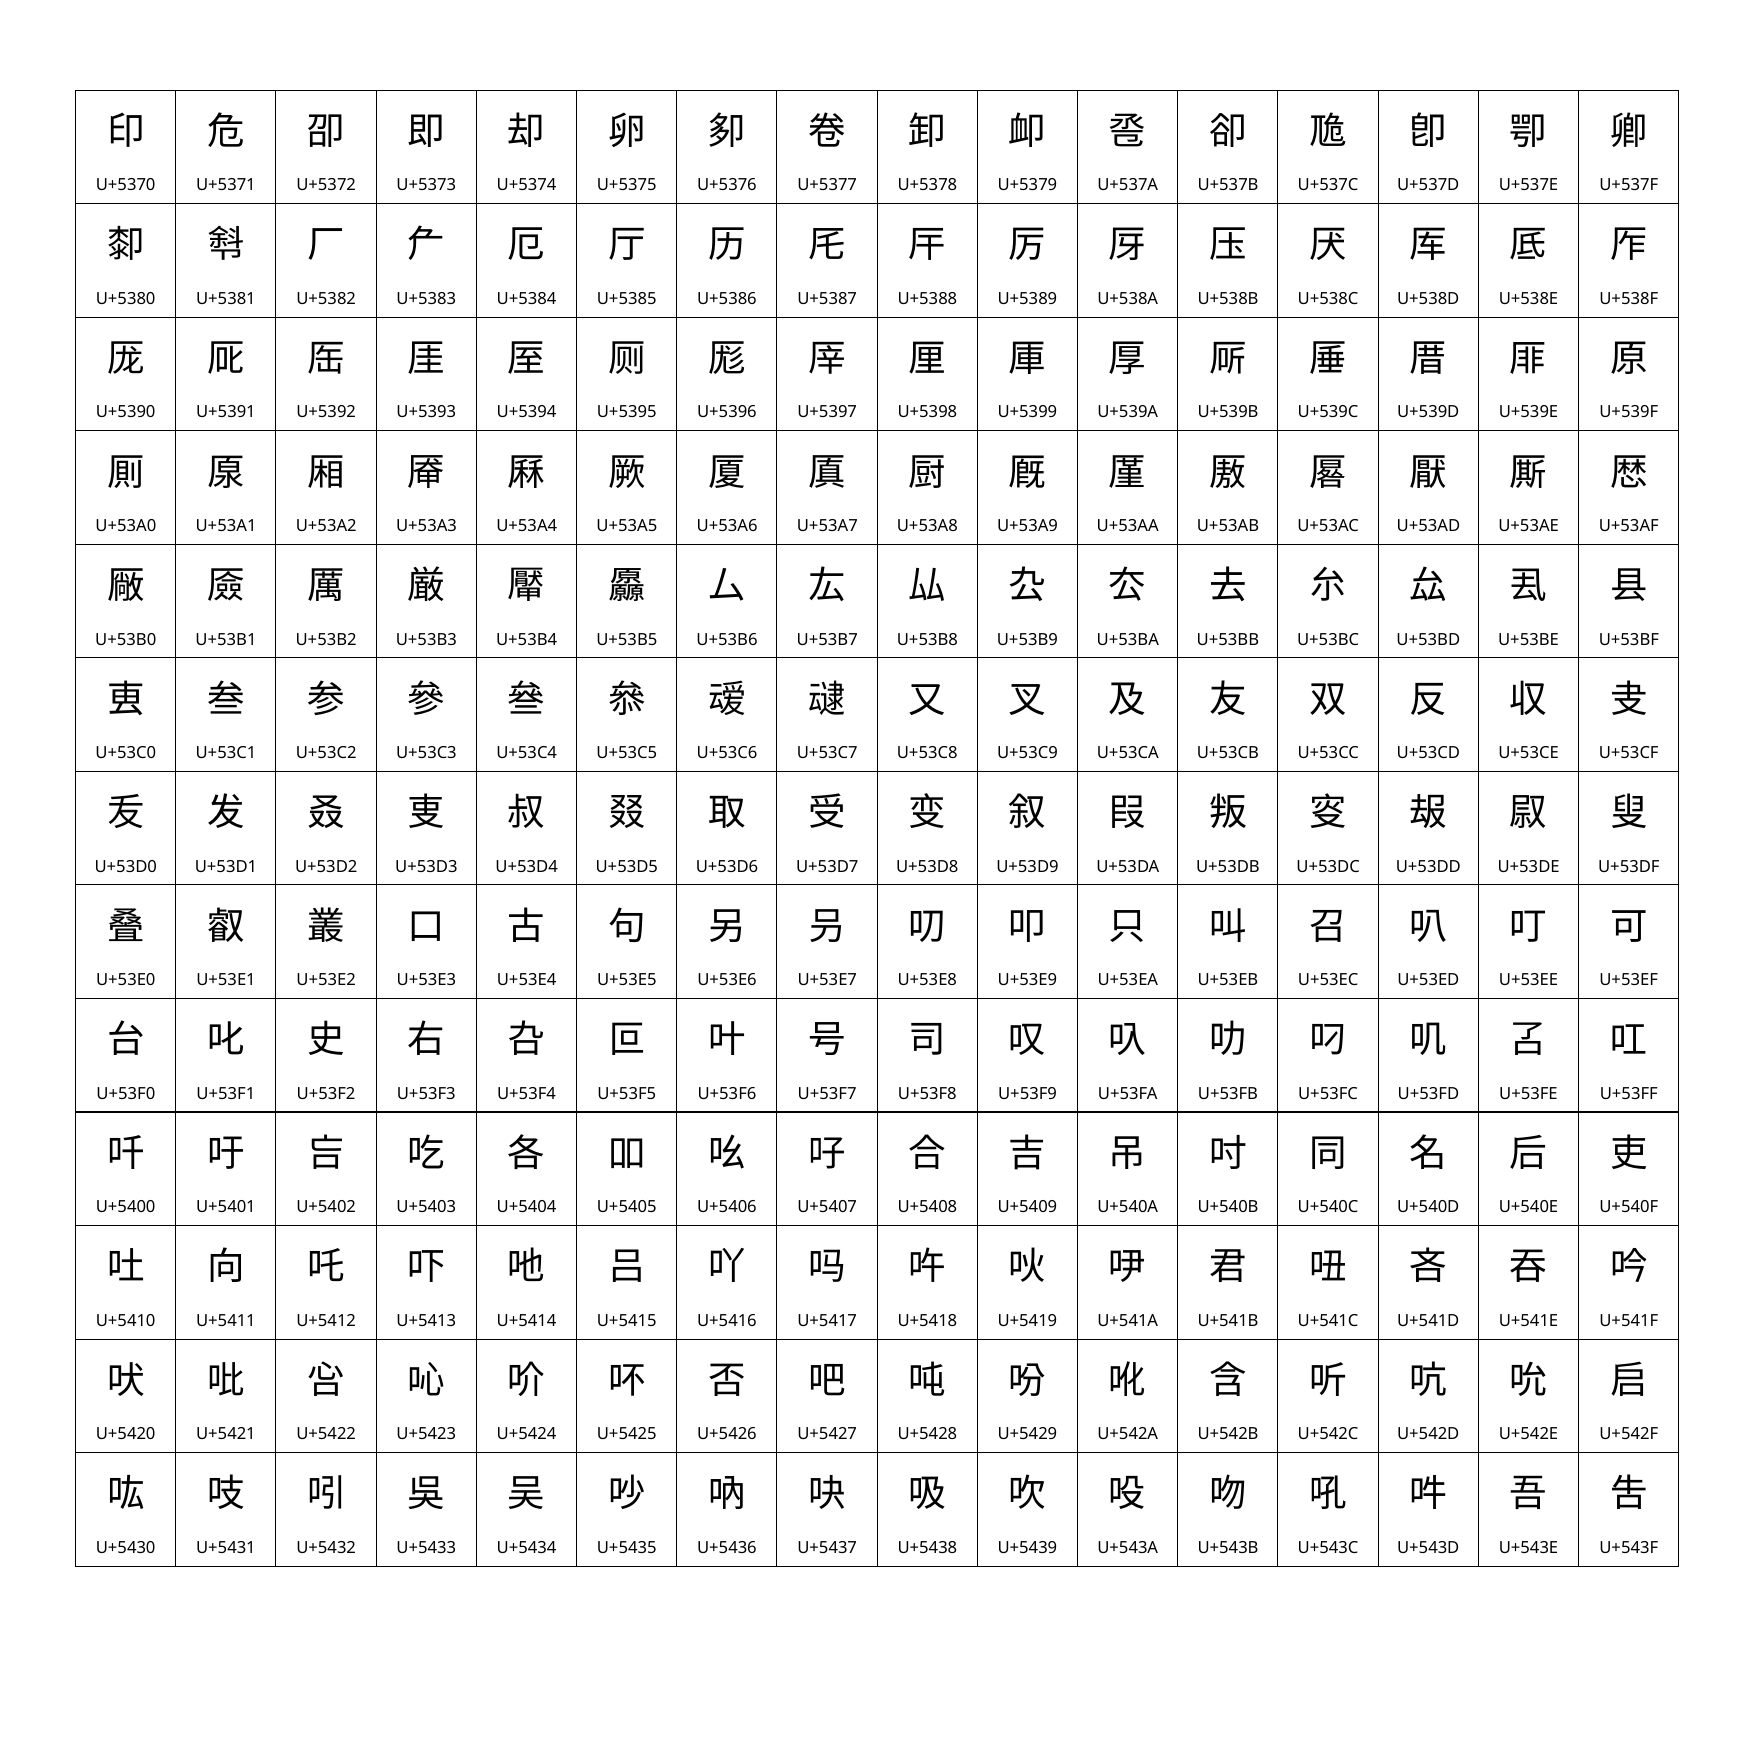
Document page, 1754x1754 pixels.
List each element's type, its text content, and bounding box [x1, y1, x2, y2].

table_cell 叏 U+53CF [1579, 658, 1678, 771]
table_cell 吾 U+543E [1479, 1453, 1578, 1566]
table_cell 及 U+53CA [1078, 658, 1177, 771]
table_cell 原 U+539F [1579, 318, 1678, 430]
table_cell 厭 U+53AD [1379, 431, 1478, 544]
table_cell 厼 U+53BC [1278, 545, 1378, 657]
table_cell 吰 U+5430 [76, 1453, 175, 1566]
table_cell 叢 U+53E2 [276, 885, 376, 998]
table_cell 发 U+53D1 [176, 772, 275, 884]
table_cell 吤 U+5424 [477, 1340, 576, 1452]
table_cell 厐 U+5390 [76, 318, 175, 430]
table_cell 厘 U+5398 [878, 318, 977, 430]
table_cell 厣 U+53A3 [377, 431, 476, 544]
table_cell 厂 U+5382 [276, 204, 376, 317]
table_cell 叹 U+53F9 [978, 999, 1077, 1111]
table_cell 厾 U+53BE [1479, 545, 1578, 657]
table_cell 吻 U+543B [1178, 1453, 1277, 1566]
table_cell 厏 U+538F [1579, 204, 1678, 317]
table_cell 吷 U+5437 [777, 1453, 877, 1566]
table_cell 吜 U+541C [1278, 1226, 1378, 1338]
table_cell 厈 U+5388 [878, 204, 977, 317]
table_cell 吁 U+5401 [176, 1113, 275, 1225]
table_cell 吙 U+5419 [978, 1226, 1077, 1338]
table_cell 受 U+53D7 [777, 772, 877, 884]
table_cell 卾 U+537E [1479, 91, 1578, 203]
table_cell 句 U+53E5 [577, 885, 676, 998]
table_cell 厢 U+53A2 [276, 431, 376, 544]
table_cell 吟 U+541F [1579, 1226, 1678, 1338]
table_cell 吕 U+5415 [577, 1226, 676, 1338]
table_cell 吹 U+5439 [978, 1453, 1077, 1566]
table_cell 君 U+541B [1178, 1226, 1277, 1338]
table_cell 古 U+53E4 [477, 885, 576, 998]
table_cell 吇 U+5407 [777, 1113, 877, 1225]
table_cell 厬 U+53AC [1278, 431, 1378, 544]
table_cell 厠 U+53A0 [76, 431, 175, 544]
table_cell 后 U+540E [1479, 1113, 1578, 1225]
table_cell 台 U+53F0 [76, 999, 175, 1111]
table_cell 厸 U+53B8 [878, 545, 977, 657]
table_cell 危 U+5371 [176, 91, 275, 203]
table_cell 叽 U+53FD [1379, 999, 1478, 1111]
table_cell 叝 U+53DD [1379, 772, 1478, 884]
table_cell 叫 U+53EB [1178, 885, 1277, 998]
table_cell 吣 U+5423 [377, 1340, 476, 1452]
table_cell 名 U+540D [1379, 1113, 1478, 1225]
table_cell 叵 U+53F5 [577, 999, 676, 1111]
table_cell 吊 U+540A [1078, 1113, 1177, 1225]
table_cell 叭 U+53ED [1379, 885, 1478, 998]
table_cell 吅 U+5405 [577, 1113, 676, 1225]
table_cell 厊 U+538A [1078, 204, 1177, 317]
table_cell 厃 U+5383 [377, 204, 476, 317]
table_cell 吖 U+5416 [677, 1226, 776, 1338]
table_cell 厎 U+538E [1479, 204, 1578, 317]
table_cell 厰 U+53B0 [76, 545, 175, 657]
table_cell 厲 U+53B2 [276, 545, 376, 657]
table_cell 吏 U+540F [1579, 1113, 1678, 1225]
table_cell 叨 U+53E8 [878, 885, 977, 998]
table_cell 厇 U+5387 [777, 204, 877, 317]
table_cell 否 U+5426 [677, 1340, 776, 1452]
table_cell 厽 U+53BD [1379, 545, 1478, 657]
table_cell 号 U+53F7 [777, 999, 877, 1111]
table_cell 叙 U+53D9 [978, 772, 1077, 884]
table_cell 叮 U+53EE [1479, 885, 1578, 998]
table_cell 厁 U+5381 [176, 204, 275, 317]
table_cell 厺 U+53BA [1078, 545, 1177, 657]
table_cell 反 U+53CD [1379, 658, 1478, 771]
table_cell 又 U+53C8 [878, 658, 977, 771]
table_cell 厴 U+53B4 [477, 545, 576, 657]
table_cell 吓 U+5413 [377, 1226, 476, 1338]
table_cell 厛 U+539B [1178, 318, 1277, 430]
table_cell 吳 U+5433 [377, 1453, 476, 1566]
table_cell 厀 U+5380 [76, 204, 175, 317]
table_cell 双 U+53CC [1278, 658, 1378, 771]
table_cell 卿 U+537F [1579, 91, 1678, 203]
table_cell 厍 U+538D [1379, 204, 1478, 317]
table_cell 叱 U+53F1 [176, 999, 275, 1111]
table_cell 吔 U+5414 [477, 1226, 576, 1338]
table_cell 吴 U+5434 [477, 1453, 576, 1566]
table_cell 即 U+5373 [377, 91, 476, 203]
table_cell 厌 U+538C [1278, 204, 1378, 317]
table_cell 吺 U+543A [1078, 1453, 1177, 1566]
table_cell 变 U+53D8 [878, 772, 977, 884]
table_cell 厱 U+53B1 [176, 545, 275, 657]
table_cell 可 U+53EF [1579, 885, 1678, 998]
table_cell 卹 U+5379 [978, 91, 1077, 203]
table_cell 厫 U+53AB [1178, 431, 1277, 544]
table_cell 叜 U+53DC [1278, 772, 1378, 884]
table_cell 厅 U+5385 [577, 204, 676, 317]
table_cell 厞 U+539E [1479, 318, 1578, 430]
table_cell 吨 U+5428 [878, 1340, 977, 1452]
table_cell 吧 U+5427 [777, 1340, 877, 1452]
table_cell 合 U+5408 [878, 1113, 977, 1225]
table_cell 听 U+542C [1278, 1340, 1378, 1452]
table_cell 厒 U+5392 [276, 318, 376, 430]
table_cell 叞 U+53DE [1479, 772, 1578, 884]
table_cell 厑 U+5391 [176, 318, 275, 430]
table_cell 另 U+53E6 [677, 885, 776, 998]
table_cell 取 U+53D6 [677, 772, 776, 884]
table_cell 叺 U+53FA [1078, 999, 1177, 1111]
table_cell 卻 U+537B [1178, 91, 1277, 203]
table_cell 吽 U+543D [1379, 1453, 1478, 1566]
table_cell 厮 U+53AE [1479, 431, 1578, 544]
table_cell 吵 U+5435 [577, 1453, 676, 1566]
table_cell 叩 U+53E9 [978, 885, 1077, 998]
table_cell 厔 U+5394 [477, 318, 576, 430]
table_cell 启 U+542F [1579, 1340, 1678, 1452]
table_cell 只 U+53EA [1078, 885, 1177, 998]
table_cell 厩 U+53A9 [978, 431, 1077, 544]
table_cell 叛 U+53DB [1178, 772, 1277, 884]
table_cell 叔 U+53D4 [477, 772, 576, 884]
table_cell 吐 U+5410 [76, 1226, 175, 1338]
table_cell 卽 U+537D [1379, 91, 1478, 203]
table_cell 吃 U+5403 [377, 1113, 476, 1225]
table_cell 卼 U+537C [1278, 91, 1378, 203]
table_cell 厡 U+53A1 [176, 431, 275, 544]
table_cell 叠 U+53E0 [76, 885, 175, 998]
table_cell 向 U+5411 [176, 1226, 275, 1338]
table_cell 吋 U+540B [1178, 1113, 1277, 1225]
table_cell 叇 U+53C7 [777, 658, 877, 771]
table_cell 去 U+53BB [1178, 545, 1277, 657]
table_cell 叻 U+53FB [1178, 999, 1277, 1111]
table_cell 厝 U+539D [1379, 318, 1478, 430]
table_cell 厦 U+53A6 [677, 431, 776, 544]
table_cell 压 U+538B [1178, 204, 1277, 317]
table_cell 厥 U+53A5 [577, 431, 676, 544]
table_cell 吉 U+5409 [978, 1113, 1077, 1225]
table_cell 叁 U+53C1 [176, 658, 275, 771]
table_cell 口 U+53E3 [377, 885, 476, 998]
table_cell 召 U+53EC [1278, 885, 1378, 998]
table_cell 吝 U+541D [1379, 1226, 1478, 1338]
table_cell 叒 U+53D2 [276, 772, 376, 884]
table_cell 厉 U+5389 [978, 204, 1077, 317]
table_cell 厹 U+53B9 [978, 545, 1077, 657]
table_cell 吀 U+5400 [76, 1113, 175, 1225]
table_cell 叾 U+53FE [1479, 999, 1578, 1111]
table_cell 叅 U+53C5 [577, 658, 676, 771]
table_cell 叴 U+53F4 [477, 999, 576, 1111]
table_cell 叼 U+53FC [1278, 999, 1378, 1111]
table_cell 叄 U+53C4 [477, 658, 576, 771]
table_cell 吱 U+5431 [176, 1453, 275, 1566]
table_cell 叧 U+53E7 [777, 885, 877, 998]
table_cell 吘 U+5418 [878, 1226, 977, 1338]
table_cell 历 U+5386 [677, 204, 776, 317]
table_cell 司 U+53F8 [878, 999, 977, 1111]
table_cell 吼 U+543C [1278, 1453, 1378, 1566]
table_cell 厖 U+5396 [677, 318, 776, 430]
table_cell 叓 U+53D3 [377, 772, 476, 884]
table_cell 右 U+53F3 [377, 999, 476, 1111]
table_cell 吩 U+5429 [978, 1340, 1077, 1452]
table_cell 参 U+53C2 [276, 658, 376, 771]
table_cell 吸 U+5438 [878, 1453, 977, 1566]
table_cell 同 U+540C [1278, 1113, 1378, 1225]
table_cell 叐 U+53D0 [76, 772, 175, 884]
table_cell 吭 U+542D [1379, 1340, 1478, 1452]
table_cell 含 U+542B [1178, 1340, 1277, 1452]
table_cell 吶 U+5436 [677, 1453, 776, 1566]
table_cell 厤 U+53A4 [477, 431, 576, 544]
table_cell 吚 U+541A [1078, 1226, 1177, 1338]
table_cell 吡 U+5421 [176, 1340, 275, 1452]
table_cell 厗 U+5397 [777, 318, 877, 430]
table_cell 吒 U+5412 [276, 1226, 376, 1338]
table_cell 卶 U+5376 [677, 91, 776, 203]
table_cell 厯 U+53AF [1579, 431, 1678, 544]
table_cell 印 U+5370 [76, 91, 175, 203]
table_cell 吪 U+542A [1078, 1340, 1177, 1452]
table_cell 叚 U+53DA [1078, 772, 1177, 884]
table_cell 叿 U+53FF [1579, 999, 1678, 1111]
table_cell 厨 U+53A8 [878, 431, 977, 544]
table_cell 卲 U+5372 [276, 91, 376, 203]
table_cell 厙 U+5399 [978, 318, 1077, 430]
table_cell 吠 U+5420 [76, 1340, 175, 1452]
table_cell 史 U+53F2 [276, 999, 376, 1111]
table_cell 厧 U+53A7 [777, 431, 877, 544]
table_cell 吆 U+5406 [677, 1113, 776, 1225]
table_cell 吥 U+5425 [577, 1340, 676, 1452]
table_cell 吢 U+5422 [276, 1340, 376, 1452]
table_cell 吂 U+5402 [276, 1113, 376, 1225]
table_cell 厳 U+53B3 [377, 545, 476, 657]
table_cell 叕 U+53D5 [577, 772, 676, 884]
table_cell 厶 U+53B6 [677, 545, 776, 657]
table_cell 厷 U+53B7 [777, 545, 877, 657]
table_cell 吗 U+5417 [777, 1226, 877, 1338]
table_cell 叀 U+53C0 [76, 658, 175, 771]
table_cell 吿 U+543F [1579, 1453, 1678, 1566]
table_cell 吮 U+542E [1479, 1340, 1578, 1452]
table_cell 吲 U+5432 [276, 1453, 376, 1566]
table_cell 叟 U+53DF [1579, 772, 1678, 884]
table_cell 叡 U+53E1 [176, 885, 275, 998]
table_cell 參 U+53C3 [377, 658, 476, 771]
table_cell 友 U+53CB [1178, 658, 1277, 771]
table_cell 厄 U+5384 [477, 204, 576, 317]
table_cell 县 U+53BF [1579, 545, 1678, 657]
table_cell 叶 U+53F6 [677, 999, 776, 1111]
table_cell 卺 U+537A [1078, 91, 1177, 203]
table_cell 厪 U+53AA [1078, 431, 1177, 544]
table_cell 卸 U+5378 [878, 91, 977, 203]
table_cell 卷 U+5377 [777, 91, 877, 203]
table_cell 却 U+5374 [477, 91, 576, 203]
table_cell 厚 U+539A [1078, 318, 1177, 430]
table_cell 収 U+53CE [1479, 658, 1578, 771]
table_cell 厜 U+539C [1278, 318, 1378, 430]
table_cell 卵 U+5375 [577, 91, 676, 203]
table_cell 厕 U+5395 [577, 318, 676, 430]
table_cell 叉 U+53C9 [978, 658, 1077, 771]
table_cell 厓 U+5393 [377, 318, 476, 430]
table_cell 叆 U+53C6 [677, 658, 776, 771]
table_cell 厵 U+53B5 [577, 545, 676, 657]
table_cell 各 U+5404 [477, 1113, 576, 1225]
table_cell 吞 U+541E [1479, 1226, 1578, 1338]
